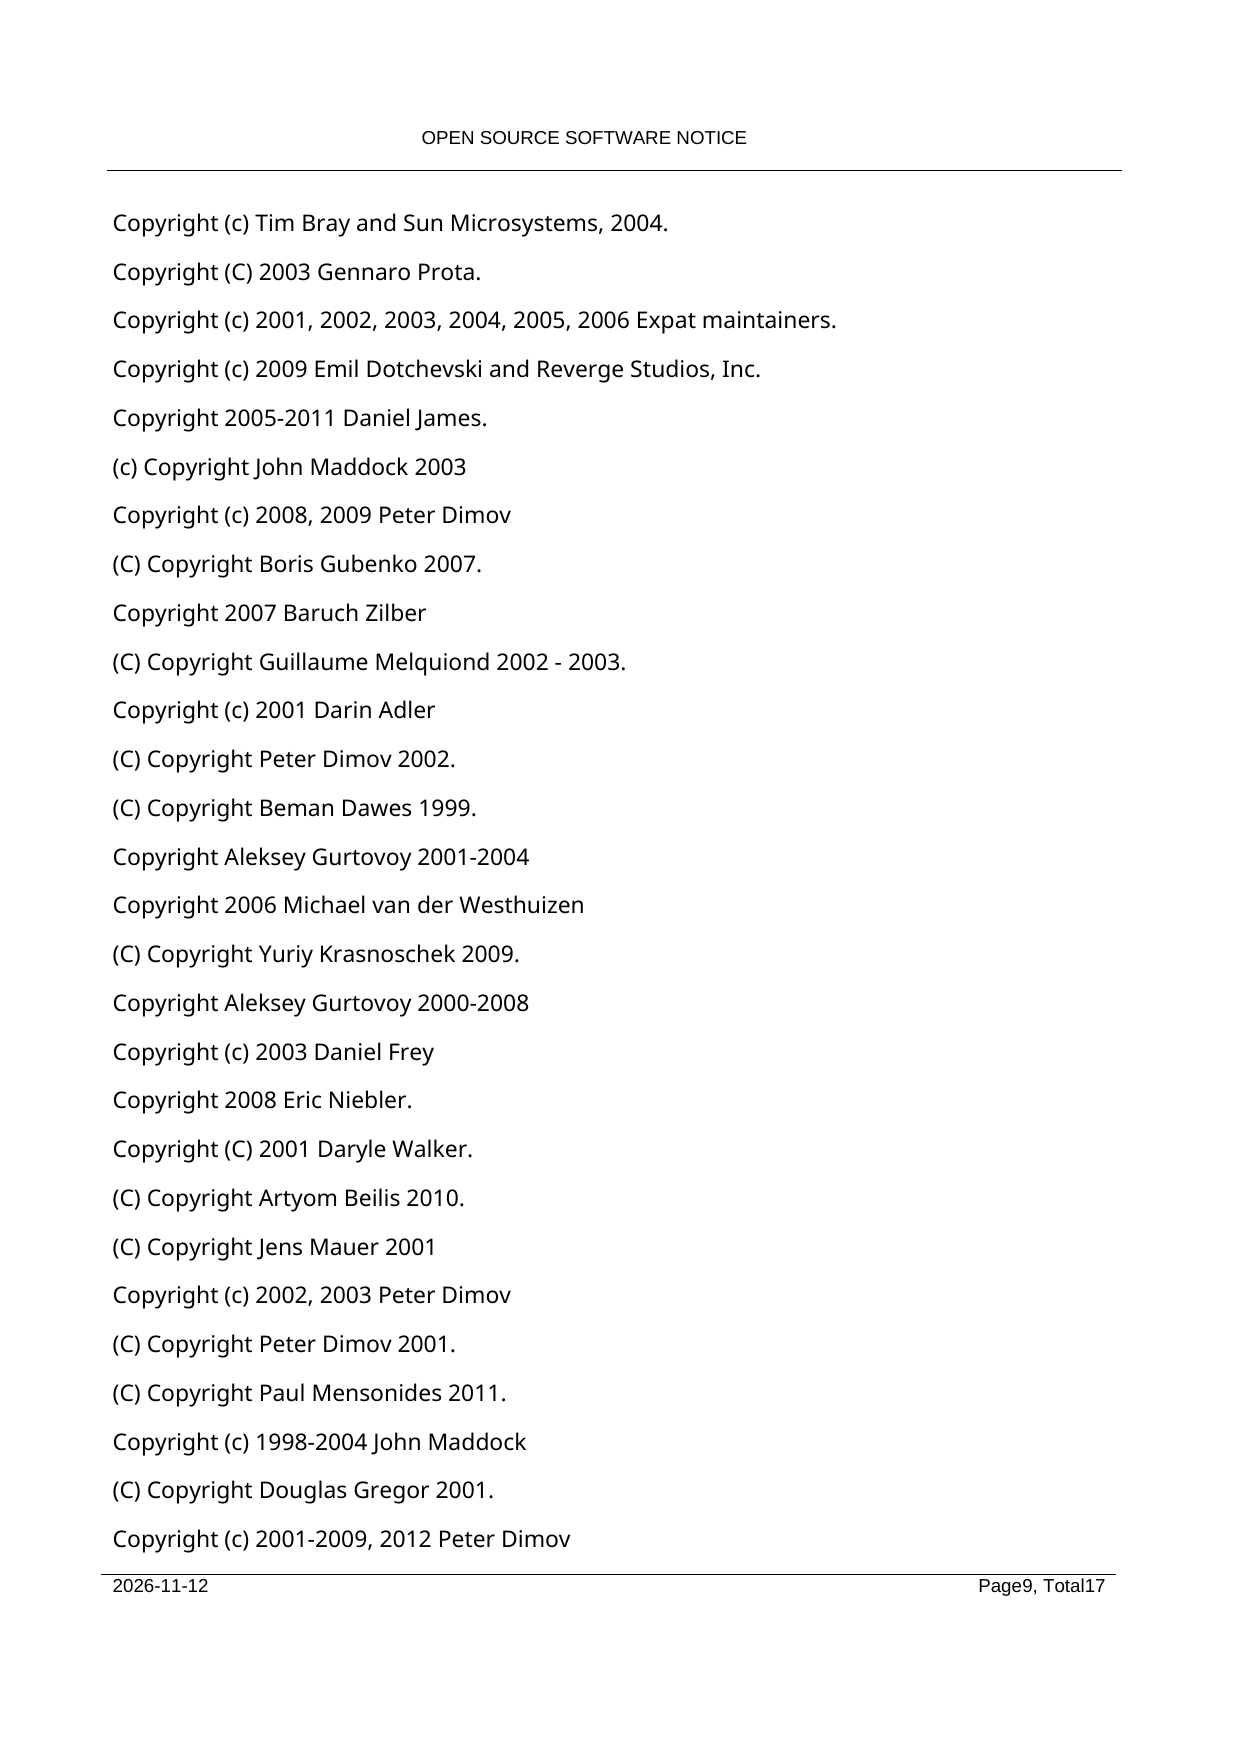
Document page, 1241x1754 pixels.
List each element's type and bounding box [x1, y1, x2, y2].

text [112, 206, 1128, 1555]
